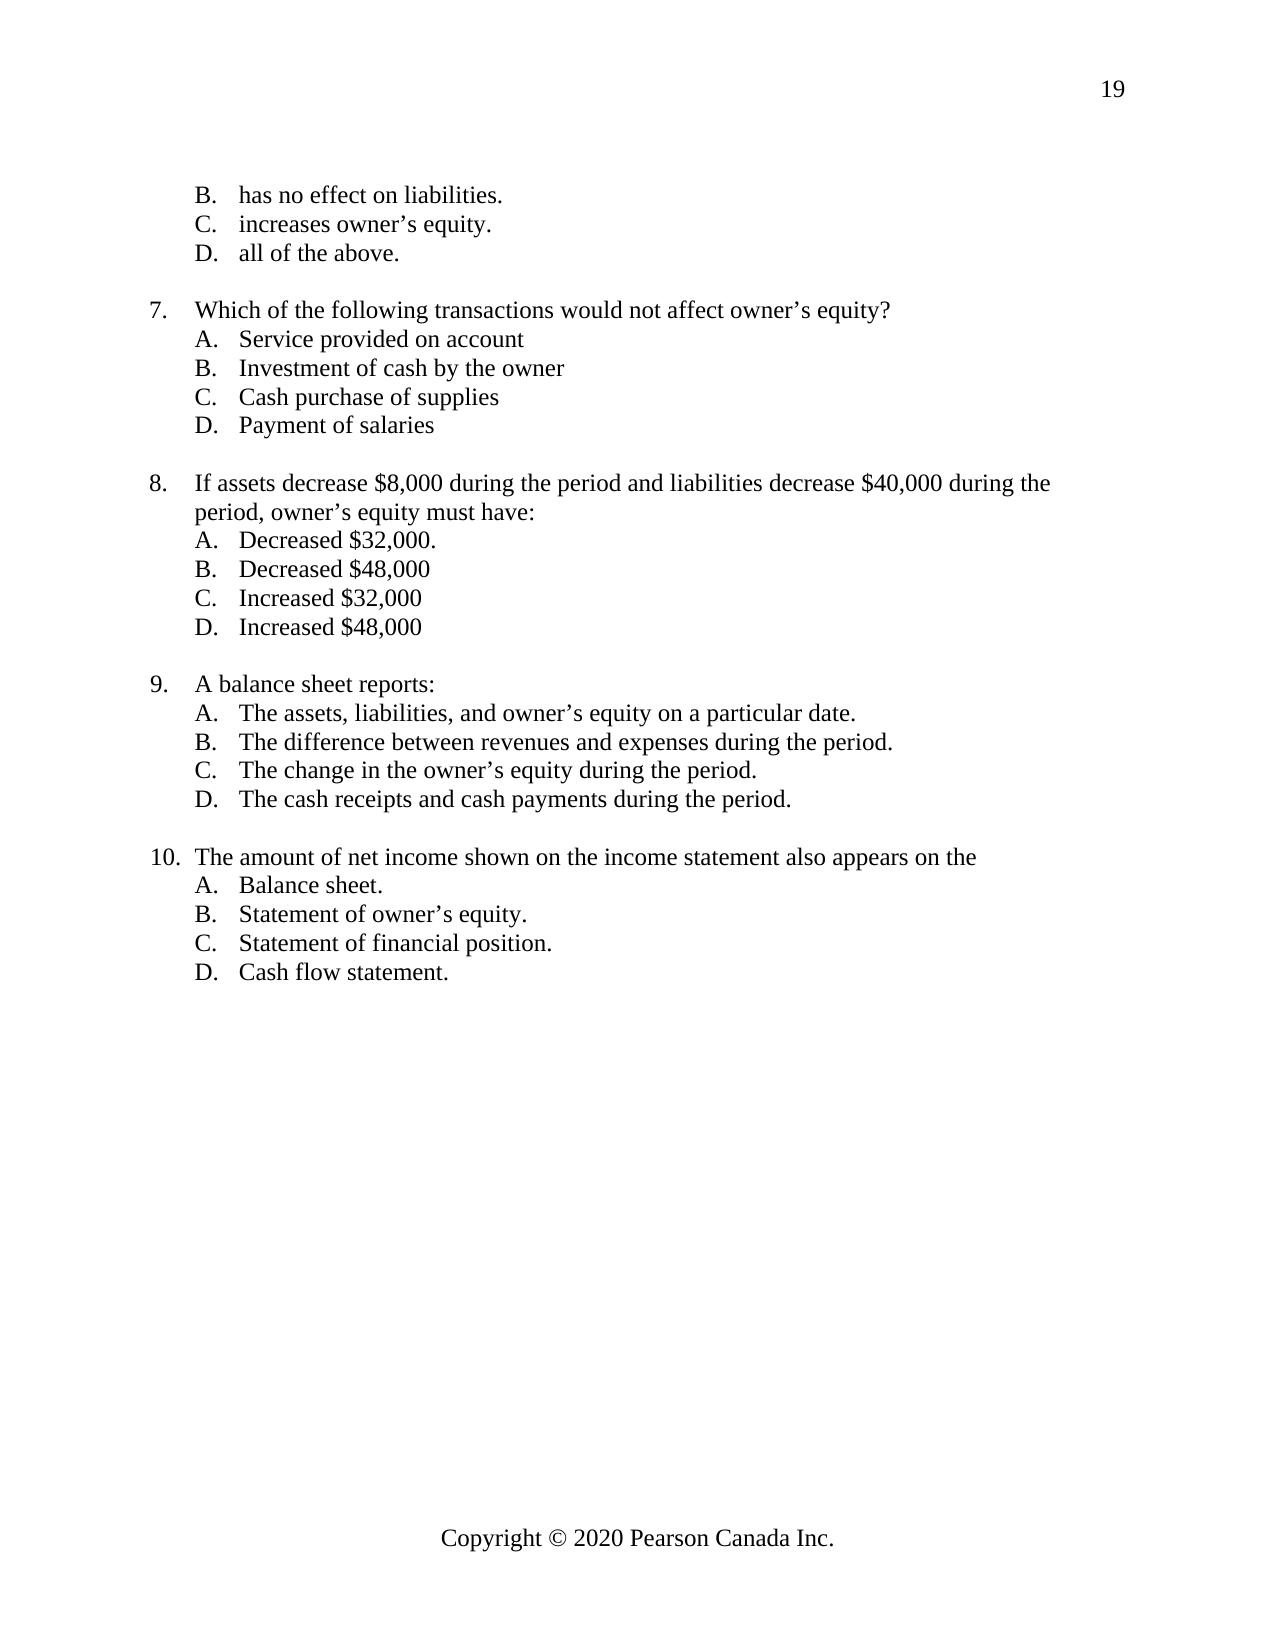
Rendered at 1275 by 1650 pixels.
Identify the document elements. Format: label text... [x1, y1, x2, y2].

text 10. The amount of net income shown on the income statement also appears on the [150, 842, 1125, 870]
text D. Cash flow statement. [194, 957, 1125, 985]
text 9. A balance sheet reports: [150, 669, 1125, 698]
text A. The assets, liabilities, and owner’s equity on a particular date. [194, 698, 1125, 727]
text B. Decreased $48,000 [194, 554, 1125, 583]
text B. The difference between revenues and expenses during the period. [194, 727, 1125, 755]
text D. all of the above. [194, 238, 1125, 267]
text B. Investment of cash by the owner [194, 353, 1125, 382]
text C. Increased $32,000 [194, 583, 1125, 612]
text C. The change in the owner’s equity during the period. [194, 755, 1125, 784]
text B. has no effect on liabilities. [194, 180, 1125, 209]
text C. Statement of financial position. [194, 928, 1125, 957]
text D. Payment of salaries [194, 410, 1125, 439]
text B. Statement of owner’s equity. [194, 899, 1125, 928]
text 7. Which of the following transactions would not affect owner’s equity? [149, 295, 1125, 324]
text A. Decreased $32,000. [194, 525, 1125, 554]
text 8. If assets decrease $8,000 during the period and liabilities decrease $40,000 during the period, owner’s equity must have: [149, 468, 1125, 525]
text D. Increased $48,000 [194, 612, 1125, 640]
text C. increases owner’s equity. [194, 209, 1125, 238]
text A. Service provided on account [194, 324, 1125, 353]
text A. Balance sheet. [194, 870, 1125, 899]
text C. Cash purchase of supplies [194, 382, 1125, 410]
text D. The cash receipts and cash payments during the period. [194, 784, 1125, 813]
